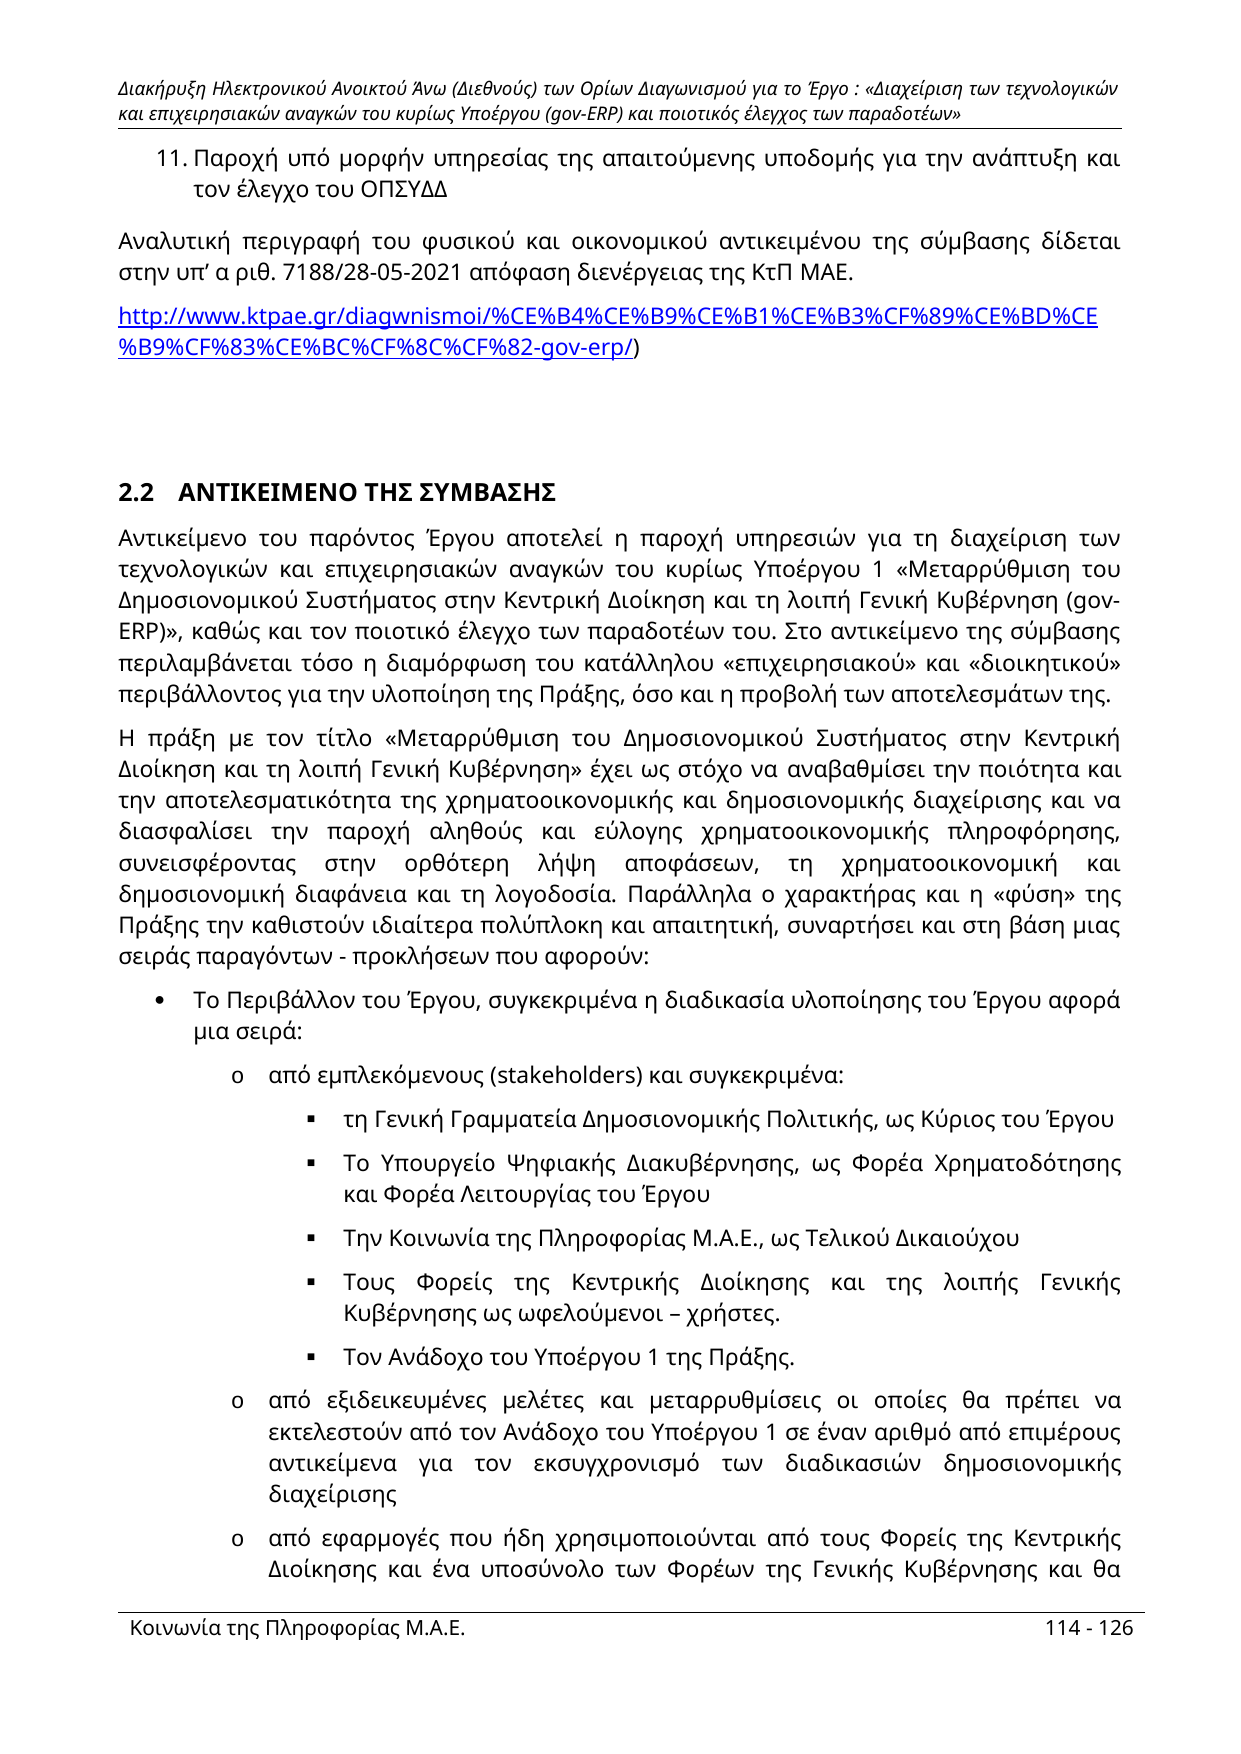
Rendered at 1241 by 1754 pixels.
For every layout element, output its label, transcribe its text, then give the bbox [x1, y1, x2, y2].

text Αναλυτική περιγραφή του φυσικού και οικονομικού αντικειμένου της σύμβασης δίδεται στην υπ’ α ριθ. 7188/28-05-2021 απόφαση διενέργειας της ΚτΠ MΑΕ. [118, 225, 1122, 287]
text Η πράξη με τον τίτλο «Μεταρρύθμιση του Δημοσιονομικού Συστήματος στην Κεντρική Διοίκηση και τη λοιπή Γενική Κυβέρνηση» έχει ως στόχο να αναβαθμίσει την ποιότητα και την αποτελεσματικότητα της χρηματοοικονομικής και δημοσιονομικής διαχείρισης και να διασφαλίσει την παροχή αληθούς και εύλογης χρηματοοικονομικής πληροφόρησης, συνεισφέροντας στην ορθότερη λήψη αποφάσεων, τη χρηματοοικονομική και δημοσιονομική διαφάνεια και τη λογοδοσία. Παράλληλα ο χαρακτήρας και η «φύση» της Πράξης την καθιστούν ιδιαίτερα πολύπλοκη και απαιτητική, συναρτήσει και στη βάση μιας σειράς παραγόντων - προκλήσεων που αφορούν: [118, 722, 1122, 972]
text http://www.ktpae.gr/diagwnismoi/%CE%B4%CE%B9%CE%B1%CE%B3%CF%89%CE%BD%CE%B9%CF%83%CE%BC%CF%8C%CF%82-gov-erp/) [118, 300, 1122, 362]
list Το Υπουργείο Ψηφιακής Διακυβέρνησης, ως Φορέα Χρηματοδότησης και Φορέα Λειτουργίας του Έργου [306, 1147, 1122, 1209]
list Το Περιβάλλον του Έργου, συγκεκριμένα η διαδικασία υλοποίησης του Έργου αφορά μια σειρά: [156, 984, 1122, 1047]
list από εμπλεκόμενους (stakeholders) και συγκεκριμένα: [231, 1059, 1122, 1090]
list Τον Ανάδοχο του Υποέργου 1 της Πράξης. [306, 1340, 1122, 1372]
list Την Κοινωνία της Πληροφορίας Μ.Α.Ε., ως Τελικού Δικαιούχου [306, 1222, 1122, 1253]
list Παροχή υπό μορφήν υπηρεσίας της απαιτούμενης υποδομής για την ανάπτυξη και τον έλεγχο του ΟΠΣΥΔΔ [156, 142, 1122, 204]
list από εξιδεικευμένες μελέτες και μεταρρυθμίσεις οι οποίες θα πρέπει να εκτελεστούν από τον Ανάδοχο του Υποέργου 1 σε έναν αριθμό από επιμέρους αντικείμενα για τον εκσυγχρονισμό των διαδικασιών δημοσιονομικής διαχείρισης [231, 1384, 1122, 1509]
list τη Γενική Γραμματεία Δημοσιονομικής Πολιτικής, ως Κύριος του Έργου [306, 1103, 1122, 1134]
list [231, 1522, 1122, 1584]
text Αντικείμενο του παρόντος Έργου αποτελεί η παροχή υπηρεσιών για τη διαχείριση των τεχνολογικών και επιχειρησιακών αναγκών του κυρίως Υποέργου 1 «Μεταρρύθμιση του Δημοσιονομικού Συστήματος στην Κεντρική Διοίκηση και τη λοιπή Γενική Κυβέρνηση (gov-ERP)», καθώς και τον ποιοτικό έλεγχο των παραδοτέων του. Στο αντικείμενο της σύμβασης περιλαμβάνεται τόσο η διαμόρφωση του κατάλληλου «επιχειρησιακού» και «διοικητικού» περιβάλλοντος για την υλοποίηση της Πράξης, όσο και η προβολή των αποτελεσμάτων της. [118, 522, 1122, 709]
list ΑΝΤΙΚΕΙΜΕΝΟ ΤΗΣ ΣΥΜΒΑΣΗΣ [118, 475, 1122, 509]
list Τους Φορείς της Κεντρικής Διοίκησης και της λοιπής Γενικής Κυβέρνησης ως ωφελούμενοι – χρήστες. [306, 1265, 1122, 1328]
